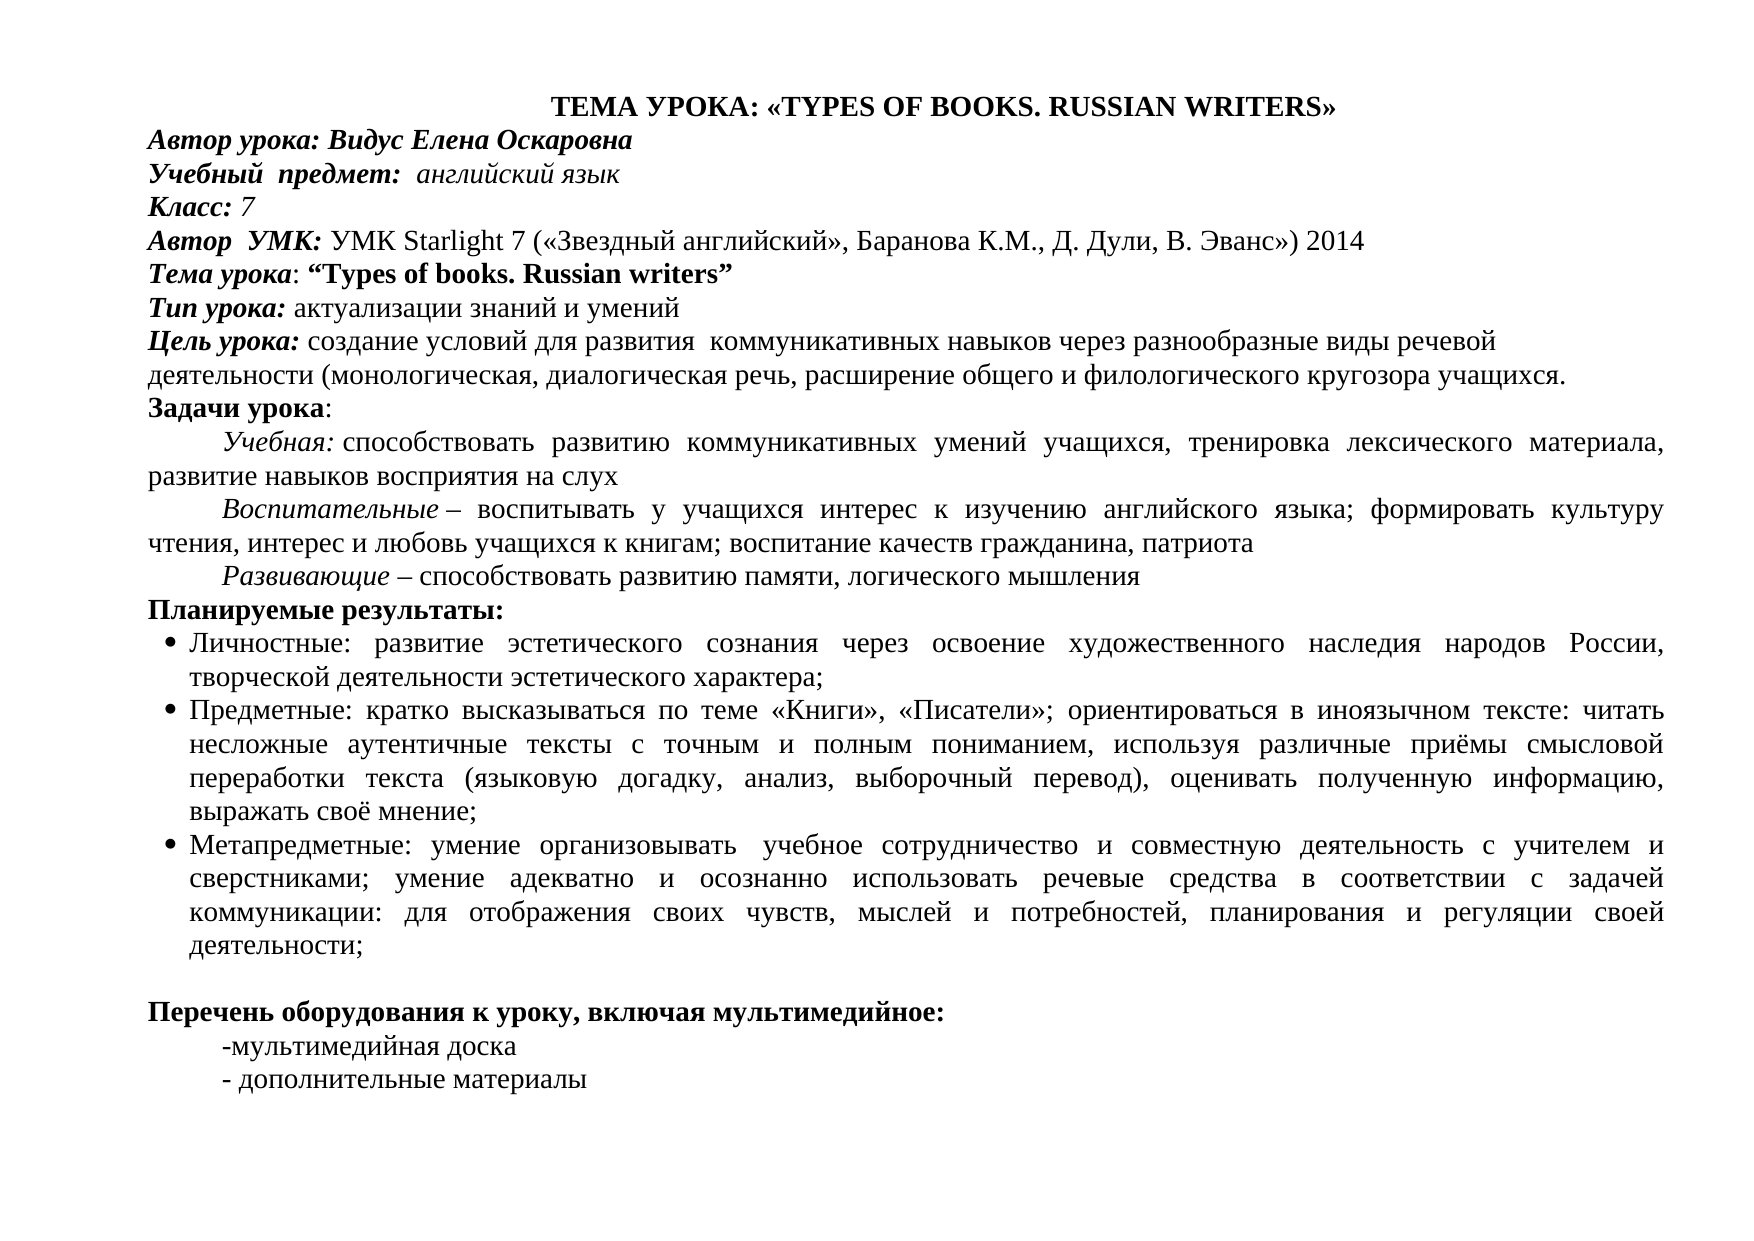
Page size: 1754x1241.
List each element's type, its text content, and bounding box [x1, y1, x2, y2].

text Автор урока: Видус Елена Оскаровна [148, 122, 1665, 156]
list Тема урока: “Types of books. Russian writers” [148, 256, 1665, 290]
text Цель урока: создание условий для развития коммуникативных навыков через разнообразные виды речевой деятельности (монологическая, диалогическая речь, расширение общего и филологического кругозора учащихся. [148, 323, 1665, 391]
list Личностные: развитие эстетического сознания через освоение художественного наследия народов России, творческой деятельности эстетического характера; [165, 625, 1665, 692]
text Класс: 7 [148, 189, 1665, 223]
list Воспитательные – воспитывать у учащихся интерес к изучению английского языка; формировать культуру чтения, интерес и любовь учащихся к книгам; воспитание качеств гражданина, патриота [148, 491, 1665, 558]
list - дополнительные материалы [148, 1062, 1665, 1095]
list -мультимедийная доска [148, 1028, 1665, 1062]
list Метапредметные: умение организовывать учебное сотрудничество и совместную деятельность с учителем и сверстниками; умение адекватно и осознанно использовать речевые средства в соответствии с задачей коммуникации: для отображения своих чувств, мыслей и потребностей, планирования и регуляции своей деятельности; [165, 827, 1665, 961]
text Планируемые результаты: [148, 592, 1665, 625]
text Задачи урока: [148, 391, 1665, 424]
text Учебный предмет: английский язык [148, 156, 1665, 189]
list Учебная: способствовать развитию коммуникативных умений учащихся, тренировка лексического материала, развитие навыков восприятия на слух [148, 424, 1665, 491]
list Предметные: кратко высказываться по теме «Книги», «Писатели»; ориентироваться в иноязычном тексте: читать несложные аутентичные тексты с точным и полным пониманием, используя различные приёмы смысловой переработки текста (языковую догадку, анализ, выборочный перевод), оценивать полученную информацию, выражать своё мнение; [165, 692, 1665, 827]
list Развивающие – способствовать развитию памяти, логического мышления [148, 558, 1665, 592]
list ТЕМА УРОКА: «TYPES OF BOOKS. RUSSIAN WRITERS» [148, 89, 1665, 122]
text Автор УМК: УМК Starlight 7 («Звездный английский», Баранова К.М., Д. Дули, В. Эванс») 2014 [148, 223, 1665, 256]
text Перечень оборудования к уроку, включая мультимедийное: [148, 994, 1665, 1028]
text Тип урока: актуализации знаний и умений [148, 290, 1665, 323]
